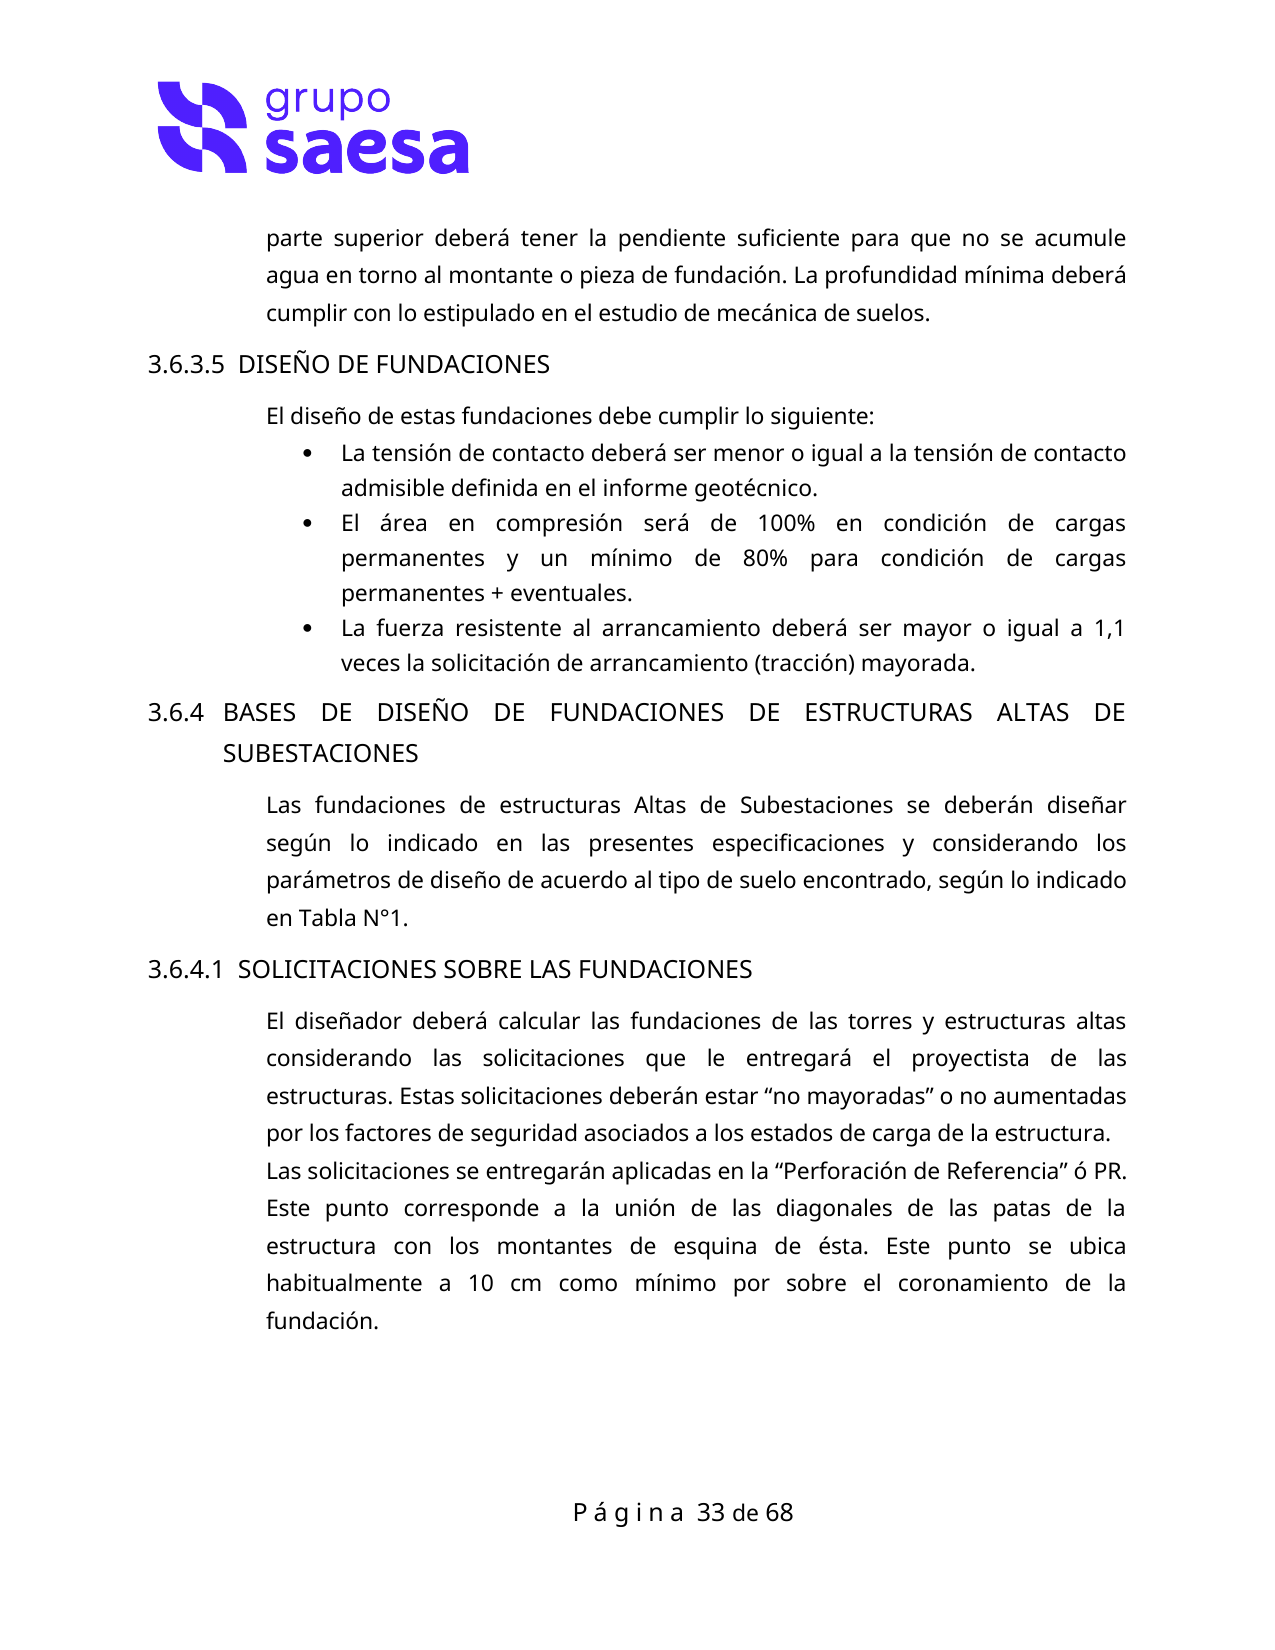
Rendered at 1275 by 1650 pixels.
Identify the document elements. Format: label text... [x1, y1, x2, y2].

text El diseño de estas fundaciones debe cumplir lo siguiente: [266, 400, 1127, 431]
text Las solicitaciones se entregarán aplicadas en la “Perforación de Referencia” ó PR. Este punto corresponde a la unión de las diagonales de las patas de la estructura con los montantes de esquina de ésta. Este punto se ubica habitualmente a 10 cm como mínimo por sobre el coronamiento de la fundación. [266, 1155, 1127, 1336]
list La tensión de contacto deberá ser menor o igual a la tensión de contacto admisible definida en el informe geotécnico. [303, 437, 1127, 503]
subtitle DISEÑO DE FUNDACIONES [148, 346, 1127, 381]
subtitle Solicitaciones sobre las Fundaciones [148, 951, 1127, 986]
list La fuerza resistente al arrancamiento deberá ser mayor o igual a 1,1 veces la solicitación de arrancamiento (tracción) mayorada. [303, 612, 1127, 678]
text El diseñador deberá calcular las fundaciones de las torres y estructuras altas considerando las solicitaciones que le entregará el proyectista de las estructuras. Estas solicitaciones deberán estar “no mayoradas” o no aumentadas por los factores de seguridad asociados a los estados de carga de la estructura. [266, 1005, 1127, 1148]
subtitle BASES DE DISEÑO DE FUNDACIONES DE ESTRUCTURAS ALTAS DE SUBESTACIONES [148, 695, 1127, 770]
text Las fundaciones de estructuras Altas de Subestaciones se deberán diseñar según lo indicado en las presentes especificaciones y considerando los parámetros de diseño de acuerdo al tipo de suelo encontrado, según lo indicado en Tabla N°1. [266, 789, 1127, 933]
list El área en compresión será de 100% en condición de cargas permanentes y un mínimo de 80% para condición de cargas permanentes + eventuales. [303, 507, 1127, 608]
picture [147, 73, 478, 177]
